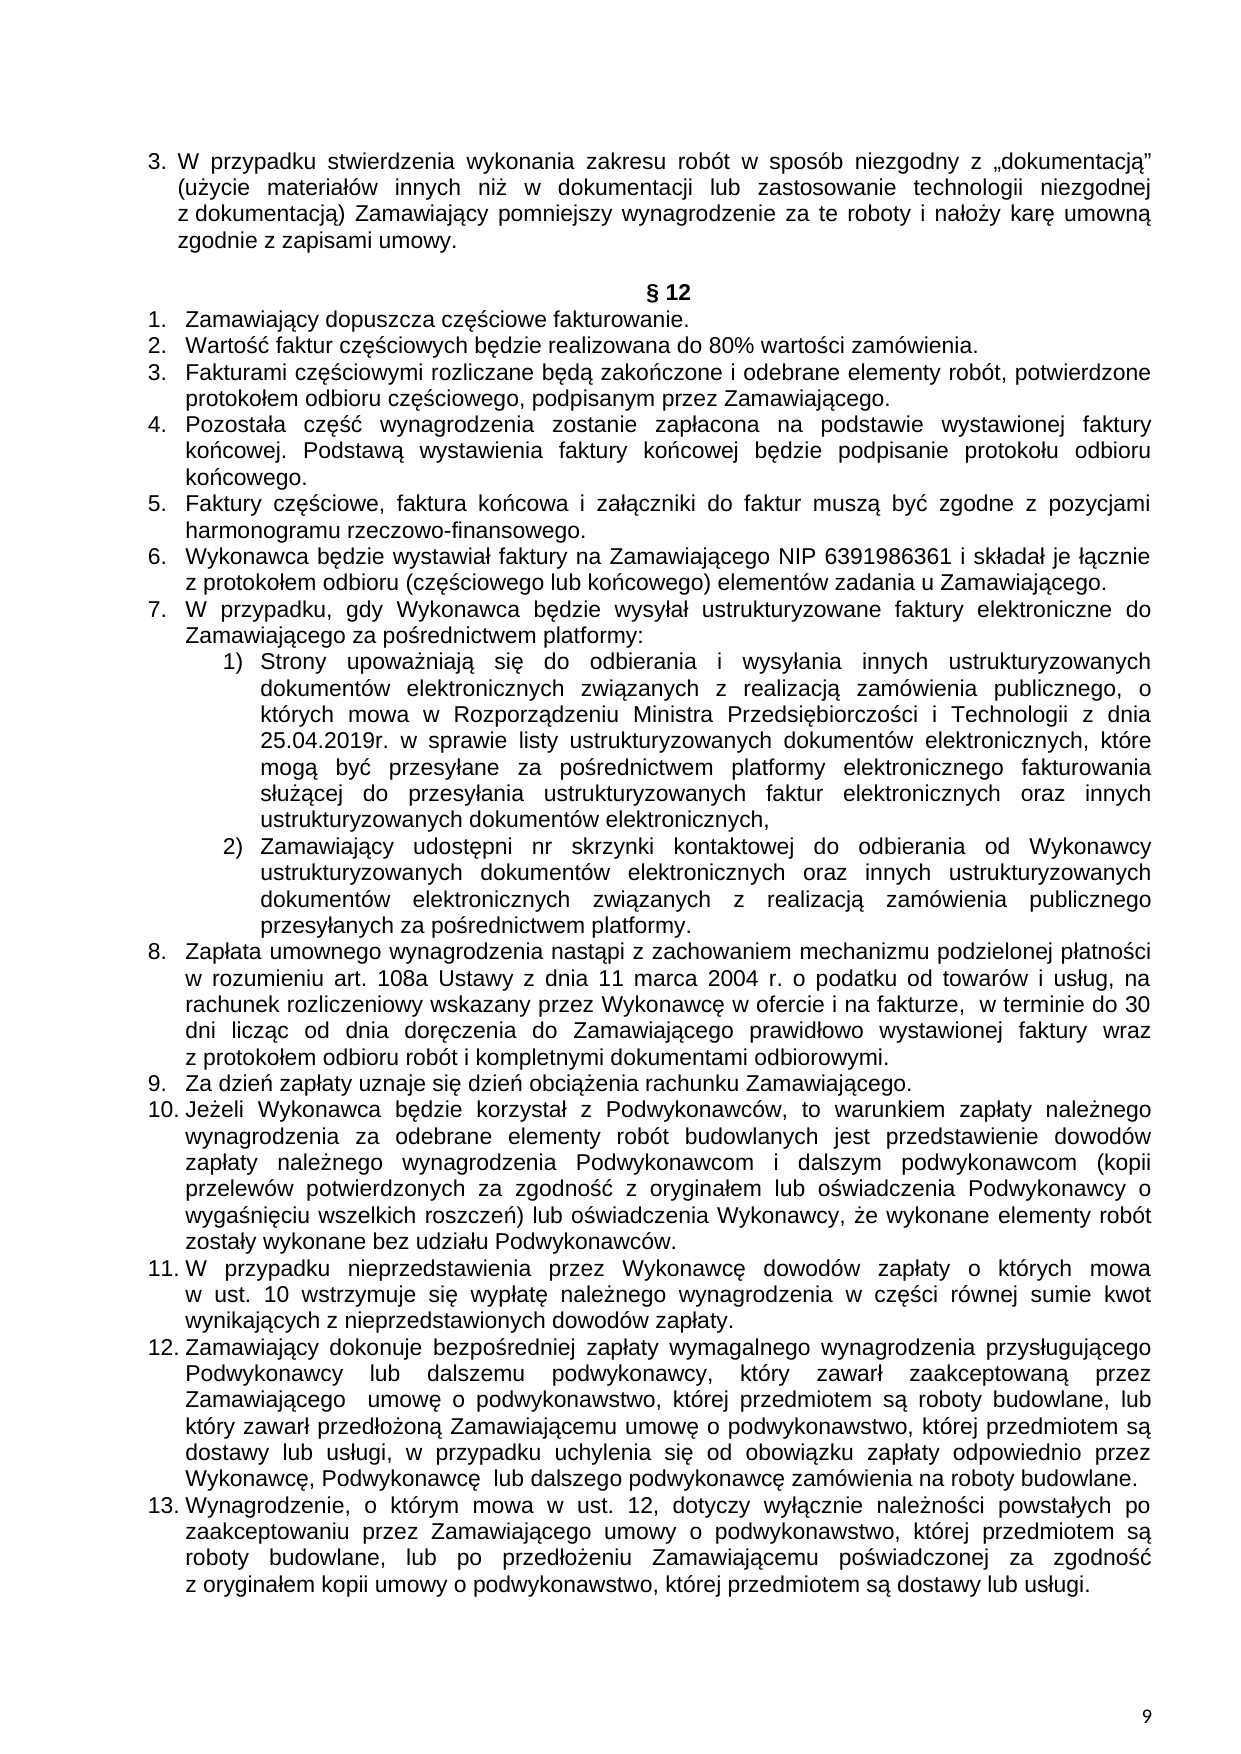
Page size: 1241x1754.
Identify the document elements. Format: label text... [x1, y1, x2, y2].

list W przypadku stwierdzenia wykonania zakresu robót w sposób niezgodny z „dokumentacją” (użycie materiałów innych niż w dokumentacji lub zastosowanie technologii niezgodnej z dokumentacją) Zamawiający pomniejszy wynagrodzenie za te roboty i nałoży karę umowną zgodnie z zapisami umowy. [148, 148, 1152, 253]
list W przypadku, gdy Wykonawca będzie wysyłał ustrukturyzowane faktury elektroniczne do Zamawiającego za pośrednictwem platformy: [148, 596, 1152, 648]
list Zamawiający udostępni nr skrzynki kontaktowej do odbierania od Wykonawcy ustrukturyzowanych dokumentów elektronicznych oraz innych ustrukturyzowanych dokumentów elektronicznych związanych z realizacją zamówienia publicznego przesyłanych za pośrednictwem platformy. [223, 833, 1152, 938]
list Za dzień zapłaty uznaje się dzień obciążenia rachunku Zamawiającego. [148, 1070, 1152, 1096]
list Pozostała część wynagrodzenia zostanie zapłacona na podstawie wystawionej faktury końcowej. Podstawą wystawienia faktury końcowej będzie podpisanie protokołu odbioru końcowego. [148, 411, 1152, 490]
list W przypadku nieprzedstawienia przez Wykonawcę dowodów zapłaty o których mowa w ust. 10 wstrzymuje się wypłatę należnego wynagrodzenia w części równej sumie kwot wynikających z nieprzedstawionych dowodów zapłaty. [148, 1254, 1152, 1333]
list Jeżeli Wykonawca będzie korzystał z Podwykonawców, to warunkiem zapłaty należnego wynagrodzenia za odebrane elementy robót budowlanych jest przedstawienie dowodów zapłaty należnego wynagrodzenia Podwykonawcom i dalszym podwykonawcom (kopii przelewów potwierdzonych za zgodność z oryginałem lub oświadczenia Podwykonawcy o wygaśnięciu wszelkich roszczeń) lub oświadczenia Wykonawcy, że wykonane elementy robót zostały wykonane bez udziału Podwykonawców. [148, 1096, 1152, 1254]
list Strony upoważniają się do odbierania i wysyłania innych ustrukturyzowanych dokumentów elektronicznych związanych z realizacją zamówienia publicznego, o których mowa w Rozporządzeniu Ministra Przedsiębiorczości i Technologii z dnia 25.04.2019r. w sprawie listy ustrukturyzowanych dokumentów elektronicznych, które mogą być przesyłane za pośrednictwem platformy elektronicznego fakturowania służącej do przesyłania ustrukturyzowanych faktur elektronicznych oraz innych ustrukturyzowanych dokumentów elektronicznych, [223, 648, 1152, 833]
list Faktury częściowe, faktura końcowa i załączniki do faktur muszą być zgodne z pozycjami harmonogramu rzeczowo-finansowego. [148, 490, 1152, 543]
list Zapłata umownego wynagrodzenia nastąpi z zachowaniem mechanizmu podzielonej płatności w rozumieniu art. 108a Ustawy z dnia 11 marca 2004 r. o podatku od towarów i usług, na rachunek rozliczeniowy wskazany przez Wykonawcę w ofercie i na fakturze, w terminie do 30 dni licząc od dnia doręczenia do Zamawiającego prawidłowo wystawionej faktury wraz z protokołem odbioru robót i kompletnymi dokumentami odbiorowymi. [148, 938, 1152, 1070]
list Wynagrodzenie, o którym mowa w ust. 12, dotyczy wyłącznie należności powstałych po zaakceptowaniu przez Zamawiającego umowy o podwykonawstwo, której przedmiotem są roboty budowlane, lub po przedłożeniu Zamawiającemu poświadczonej za zgodność z oryginałem kopii umowy o podwykonawstwo, której przedmiotem są dostawy lub usługi. [148, 1492, 1152, 1597]
list Wykonawca będzie wystawiał faktury na Zamawiającego NIP 6391986361 i składał je łącznie z protokołem odbioru (częściowego lub końcowego) elementów zadania u Zamawiającego. [148, 543, 1152, 596]
list Zamawiający dokonuje bezpośredniej zapłaty wymagalnego wynagrodzenia przysługującego Podwykonawcy lub dalszemu podwykonawcy, który zawarł zaakceptowaną przez Zamawiającego umowę o podwykonawstwo, której przedmiotem są roboty budowlane, lub który zawarł przedłożoną Zamawiającemu umowę o podwykonawstwo, której przedmiotem są dostawy lub usługi, w przypadku uchylenia się od obowiązku zapłaty odpowiednio przez Wykonawcę, Podwykonawcę lub dalszego podwykonawcę zamówienia na roboty budowlane. [148, 1333, 1152, 1492]
list Fakturami częściowymi rozliczane będą zakończone i odebrane elementy robót, potwierdzone protokołem odbioru częściowego, podpisanym przez Zamawiającego. [148, 358, 1152, 411]
list Wartość faktur częściowych będzie realizowana do 80% wartości zamówienia. [148, 332, 1152, 358]
text § 12 [185, 279, 1152, 306]
list Zamawiający dopuszcza częściowe fakturowanie. [148, 306, 1152, 332]
